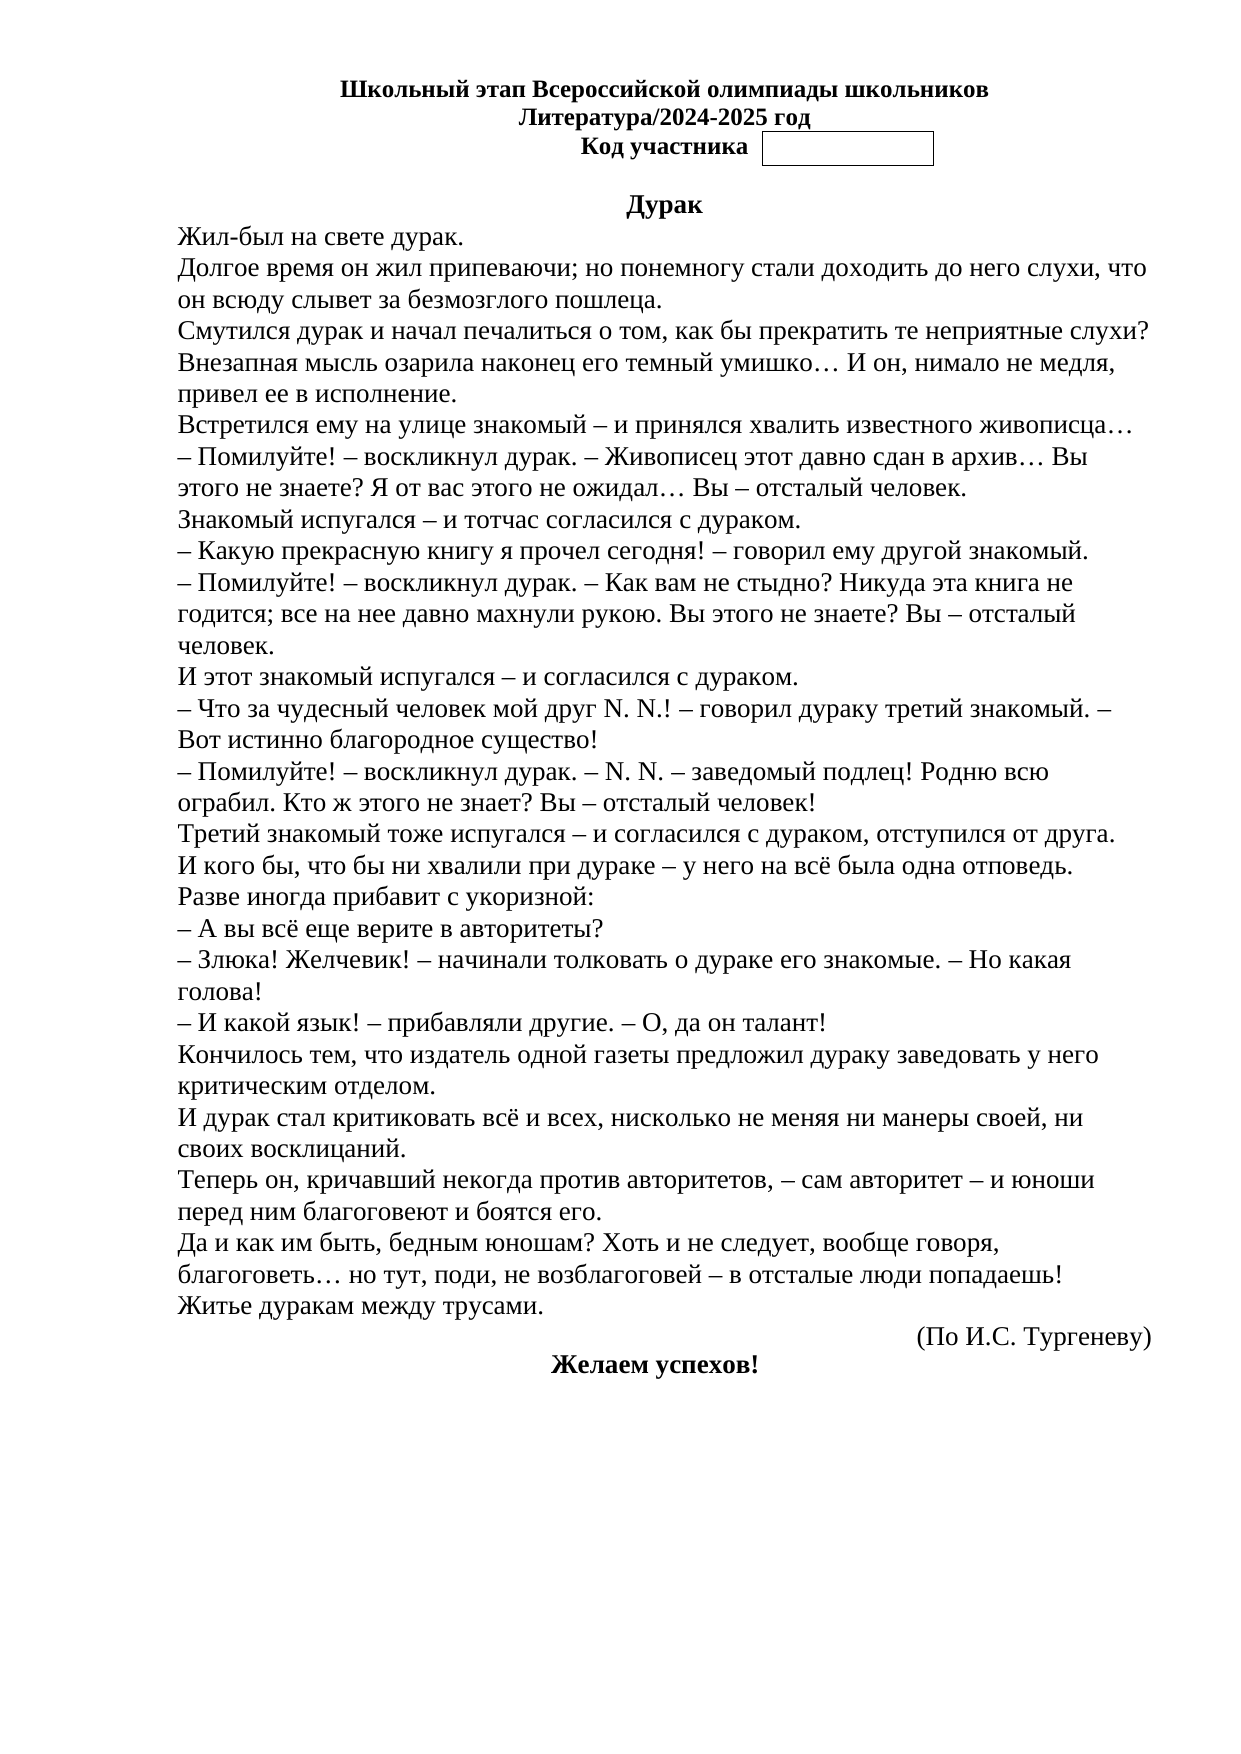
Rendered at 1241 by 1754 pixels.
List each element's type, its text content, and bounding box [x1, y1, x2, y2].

text (По И.С. Тургеневу) [177, 1321, 1152, 1352]
text Третий знакомый тоже испугался – и согласился с дураком, отступился от друга. [177, 817, 1152, 849]
text Смутился дурак и начал печалиться о том, как бы прекратить те неприятные слухи? [177, 314, 1152, 345]
text – А вы всё еще верите в авторитеты? [177, 912, 1152, 943]
text Теперь он, кричавший некогда против авторитетов, – сам авторитет – и юноши перед ним благоговеют и боятся его. [177, 1163, 1152, 1226]
text – И какой язык! – прибавляли другие. – О, да он талант! [177, 1006, 1152, 1037]
text И дурак стал критиковать всё и всех, нисколько не меняя ни манеры своей, ни своих восклицаний. [177, 1100, 1152, 1163]
text – Помилуйте! – воскликнул дурак. – N. N. – заведомый подлец! Родню всю ограбил. Кто ж этого не знает? Вы – отсталый человек! [177, 754, 1152, 817]
text И этот знакомый испугался – и согласился с дураком. [177, 660, 1152, 691]
text Жил-был на свете дурак. [177, 219, 1152, 251]
text Разве иногда прибавит с укоризной: [177, 880, 1152, 912]
text Да и как им быть, бедным юношам? Хоть и не следует, вообще говоря, благоговеть… но тут, поди, не возблагоговей – в отсталые люди попадаешь! [177, 1226, 1152, 1289]
text – Какую прекрасную книгу я прочел сегодня! – говорил ему другой знакомый. [177, 534, 1152, 566]
text Кончилось тем, что издатель одной газеты предложил дураку заведовать у него критическим отделом. [177, 1037, 1152, 1100]
text Желаем успехов! [158, 1352, 1152, 1379]
text Долгое время он жил припеваючи; но понемногу стали доходить до него слухи, что он всюду слывет за безмозглого пошлеца. [177, 251, 1152, 314]
text Внезапная мысль озарила наконец его темный умишко… И он, нимало не медля, привел ее в исполнение. [177, 345, 1152, 408]
text Встретился ему на улице знакомый – и принялся хвалить известного живописца… [177, 408, 1152, 440]
text И кого бы, что бы ни хвалили при дураке – у него на всё была одна отповедь. [177, 849, 1152, 880]
text – Помилуйте! – воскликнул дурак. – Как вам не стыдно? Никуда эта книга не годится; все на нее давно махнули рукою. Вы этого не знаете? Вы – отсталый человек. [177, 566, 1152, 660]
text Житье дуракам между трусами. [177, 1289, 1152, 1321]
text – Что за чудесный человек мой друг N. N.! – говорил дураку третий знакомый. – Вот истинно благородное существо! [177, 691, 1152, 754]
text Дурак [177, 188, 1152, 219]
text – Помилуйте! – воскликнул дурак. – Живописец этот давно сдан в архив… Вы этого не знаете? Я от вас этого не ожидал… Вы – отсталый человек. [177, 440, 1152, 503]
text Знакомый испугался – и тотчас согласился с дураком. [177, 503, 1152, 534]
text – Злюка! Желчевик! – начинали толковать о дураке его знакомые. – Но какая голова! [177, 943, 1152, 1006]
